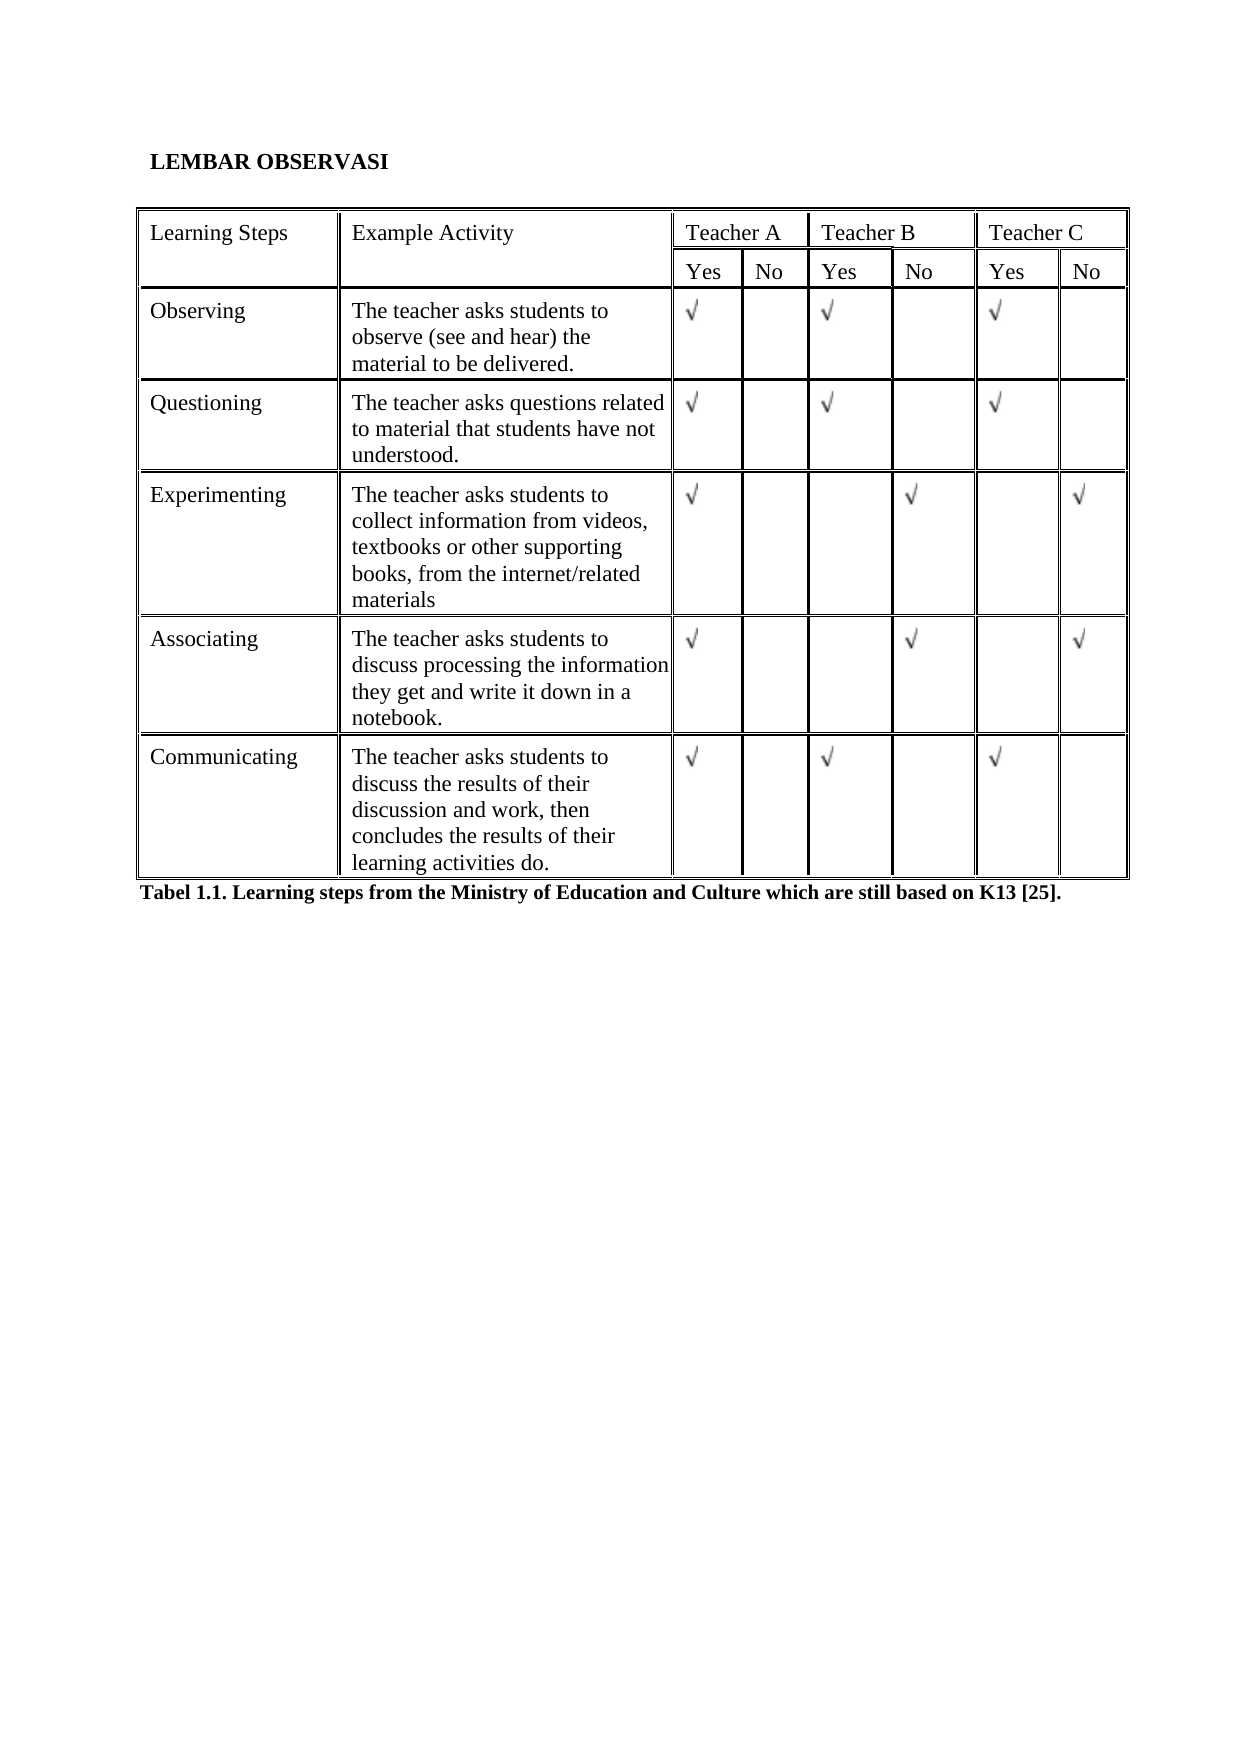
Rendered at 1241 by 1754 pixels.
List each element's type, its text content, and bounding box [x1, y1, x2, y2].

table_cell No [744, 250, 807, 286]
table_cell The teacher asks students to discuss the results of their discussion and work, then concludes the results of their learning activities do. [339, 735, 673, 877]
picture [904, 480, 918, 508]
picture [685, 743, 698, 770]
table_cell [894, 473, 974, 614]
picture [685, 480, 698, 508]
table_cell The teacher asks students to observe (see and hear) the material to be delivered. [341, 289, 671, 377]
picture [821, 296, 834, 324]
table_cell [744, 617, 807, 732]
picture [904, 625, 918, 652]
picture [685, 625, 698, 652]
table_cell No [1060, 246, 1127, 286]
table_cell Yes [978, 250, 1058, 286]
table_cell [742, 736, 808, 877]
picture [988, 743, 1002, 770]
picture [821, 743, 834, 770]
table_header Example Activity [339, 211, 673, 286]
picture [988, 388, 1002, 416]
text Tabel 1.1. Learning steps from the Ministry of Education and Culture which are still based on K13 [25]. [139, 880, 1103, 904]
table_cell Yes [674, 250, 741, 286]
table_cell [744, 381, 807, 469]
table_cell [808, 736, 892, 877]
table_cell [674, 617, 741, 732]
table_cell [744, 473, 807, 614]
table_header Learning Steps [139, 209, 339, 286]
table_cell Observing [137, 286, 337, 377]
picture [1072, 480, 1085, 508]
table_cell [978, 381, 1058, 469]
table_cell [894, 381, 974, 469]
table_cell [892, 732, 976, 877]
table_cell [978, 473, 1058, 614]
table_cell Communicating [139, 732, 339, 877]
picture [1072, 625, 1085, 652]
table_cell [1061, 378, 1128, 469]
table_header Teacher C [976, 211, 1126, 246]
table_cell [810, 381, 891, 469]
table_cell Yes [810, 250, 891, 286]
table_cell [1060, 732, 1127, 877]
table_cell The teacher asks students to discuss processing the information they get and write it down in a notebook. [341, 617, 671, 732]
table_cell [894, 617, 974, 732]
table_cell [674, 381, 741, 469]
table_cell [744, 289, 807, 377]
table_cell [810, 289, 891, 377]
table_cell [674, 289, 741, 377]
table_cell No [894, 250, 974, 286]
table_cell The teacher asks questions related to material that students have not understood. [341, 381, 671, 469]
table_cell [674, 473, 741, 614]
picture [685, 296, 698, 324]
picture [685, 388, 698, 416]
table_cell The teacher asks students to collect information from videos, textbooks or other supporting books, from the internet/related materials [341, 473, 671, 614]
table_cell [1060, 469, 1128, 614]
table_cell [673, 736, 742, 877]
table_cell Associating [139, 614, 337, 732]
table_cell [978, 617, 1058, 732]
table_cell [976, 735, 1060, 877]
table_header Teacher A [673, 211, 808, 246]
table_cell Experimenting [137, 469, 339, 614]
table_cell [894, 289, 974, 377]
table_cell [1061, 286, 1128, 377]
table_cell [978, 289, 1058, 377]
table_cell Questioning [137, 378, 337, 469]
picture [988, 296, 1002, 324]
table_cell [1061, 614, 1127, 732]
table_cell [810, 473, 891, 614]
picture [821, 388, 834, 416]
table_cell [810, 617, 891, 732]
text LEMBAR OBSERVASI [150, 148, 1103, 174]
table_header Teacher B [808, 209, 976, 246]
